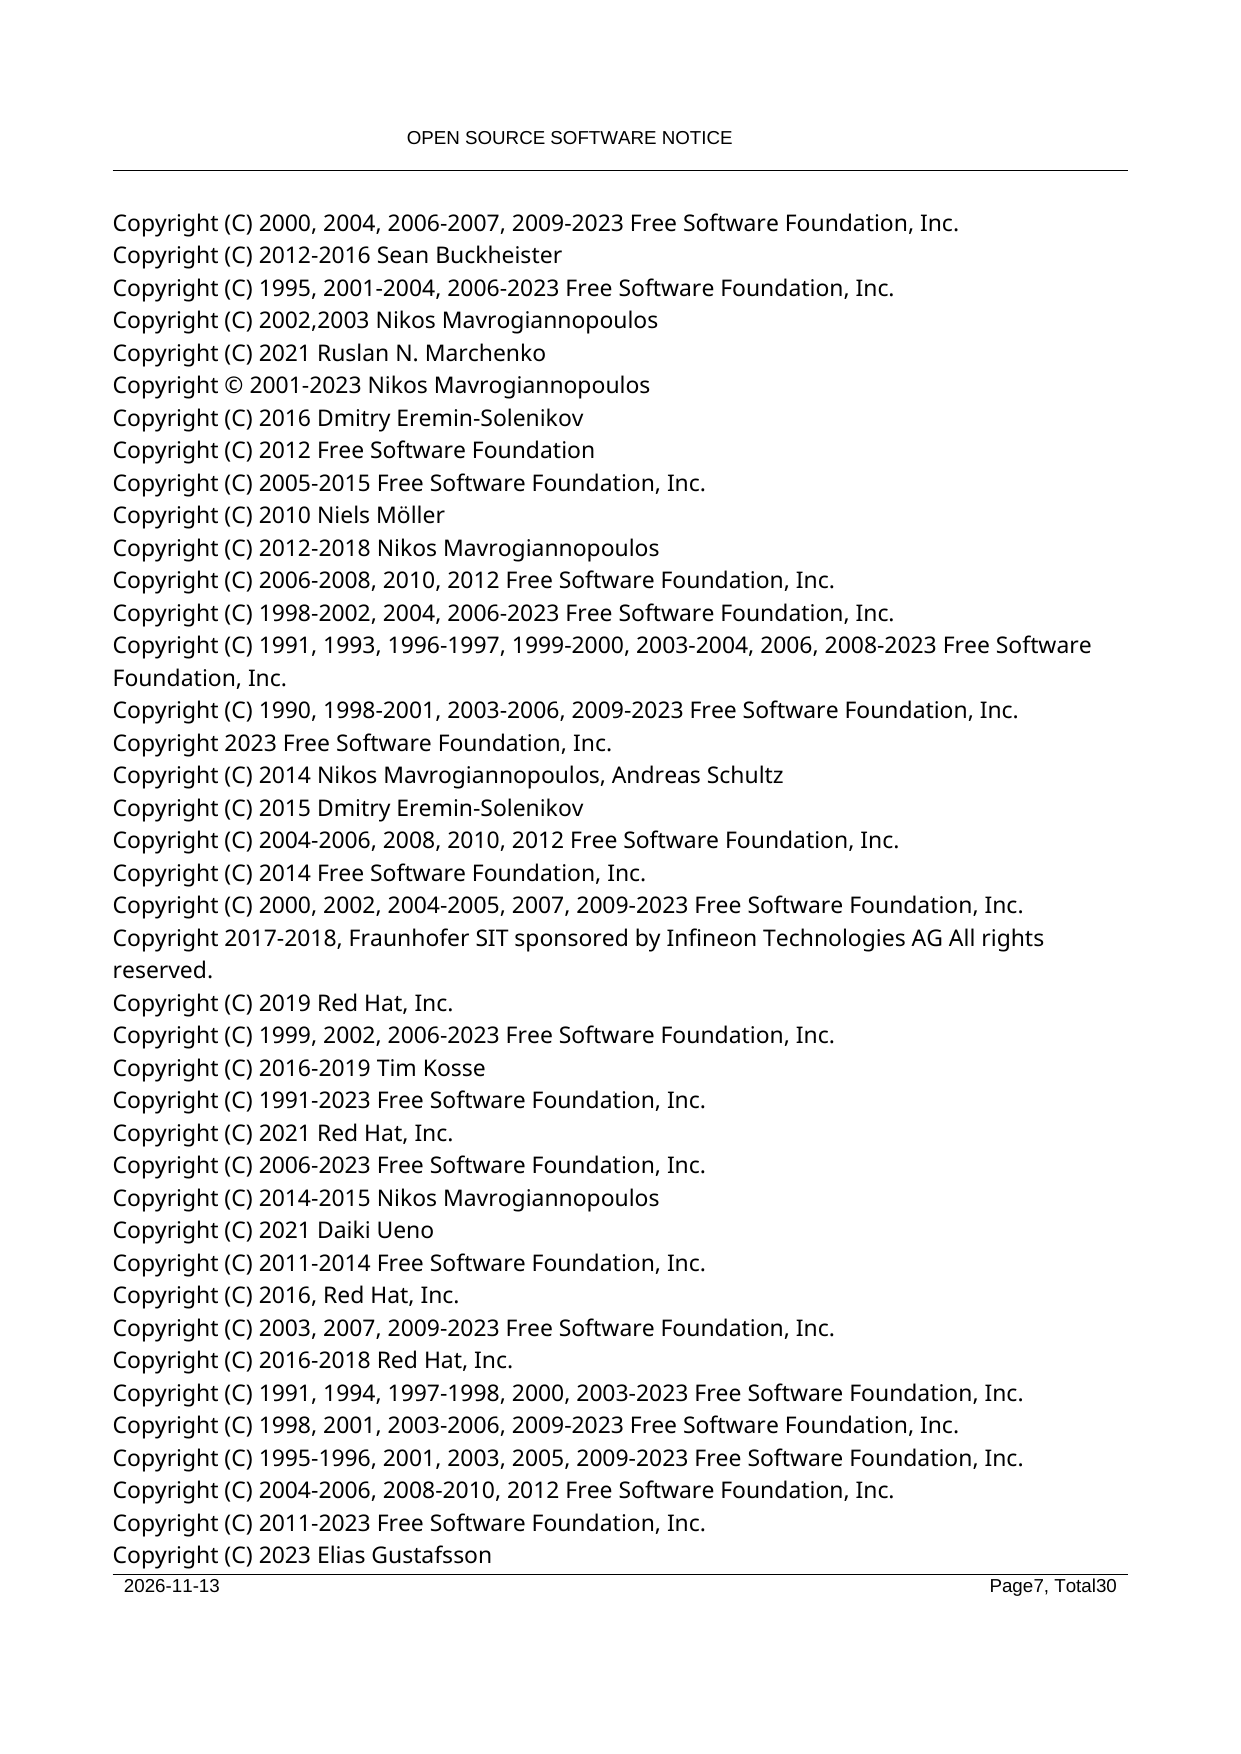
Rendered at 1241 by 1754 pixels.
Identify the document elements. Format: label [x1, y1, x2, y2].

text [112, 206, 1128, 1571]
